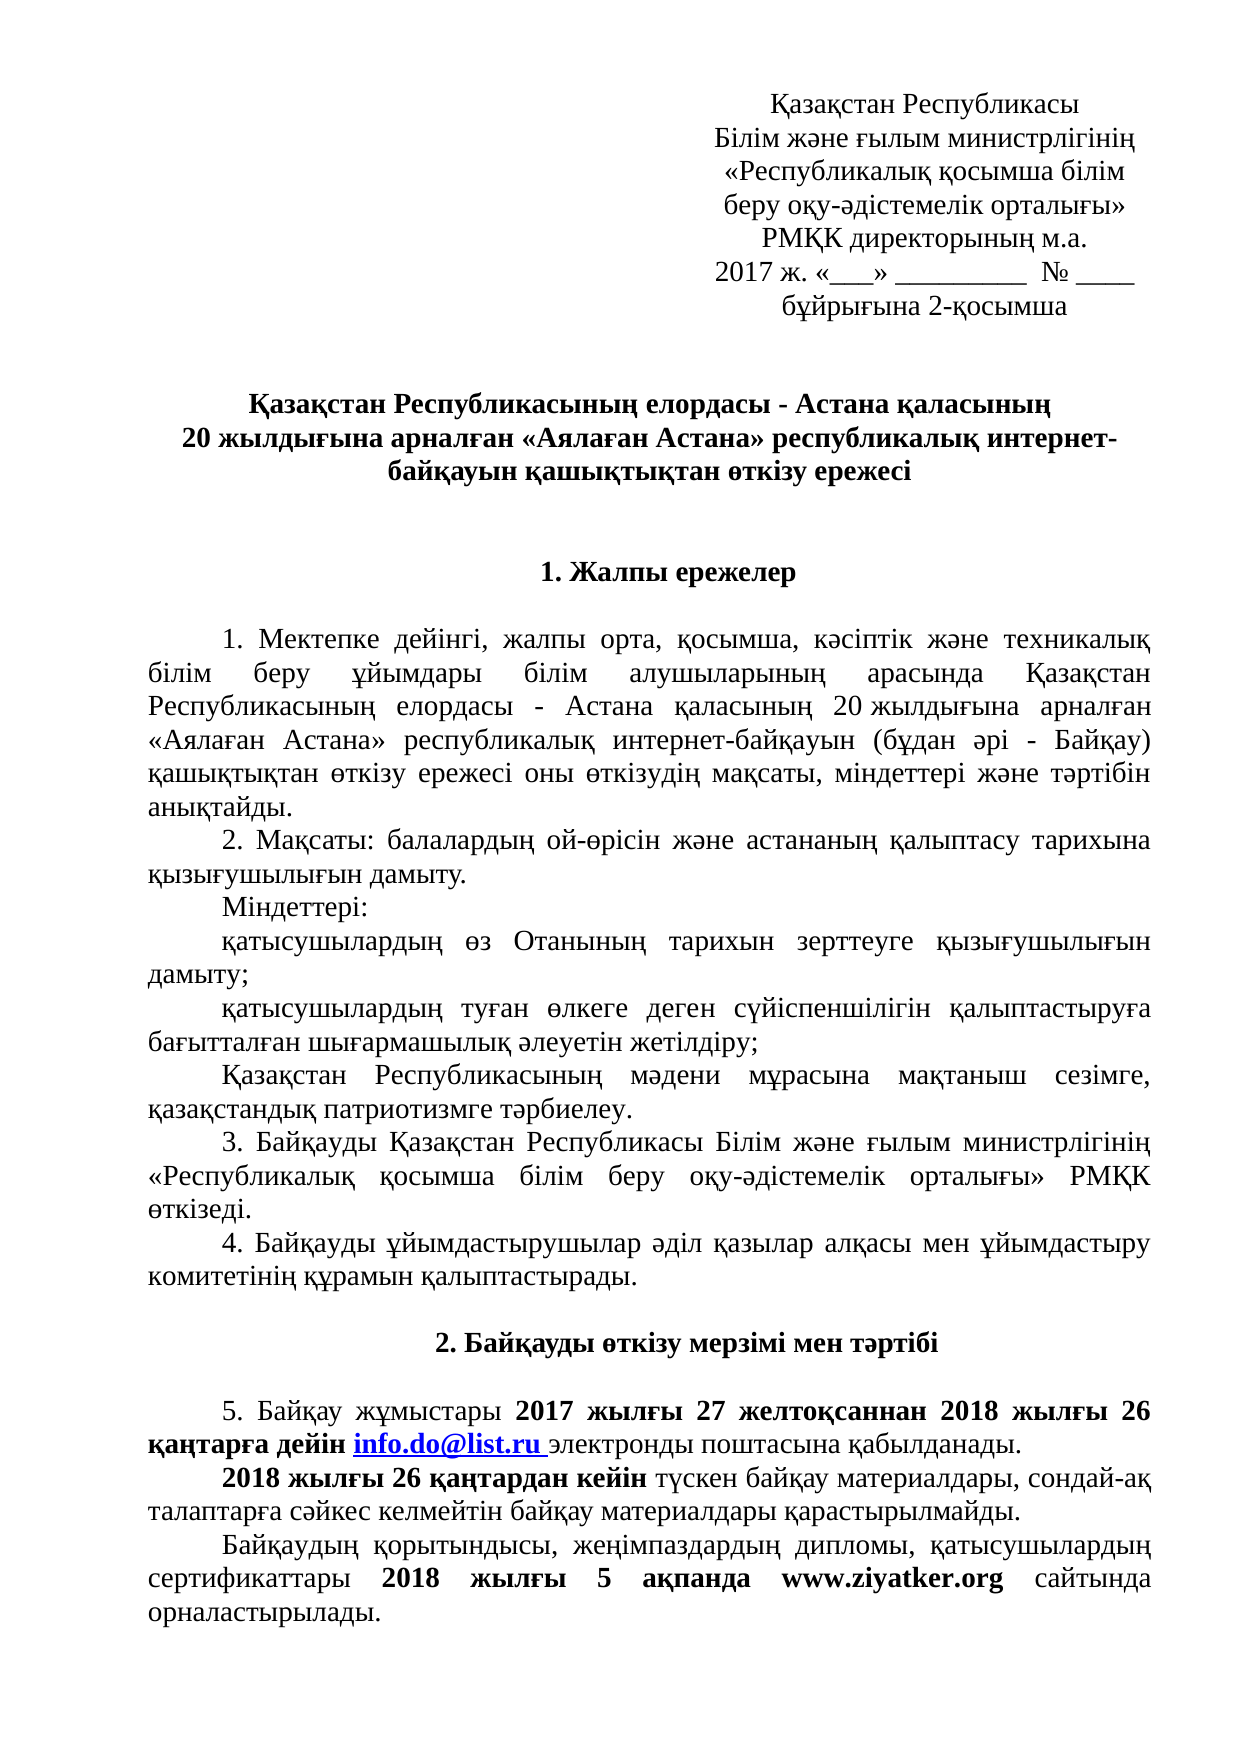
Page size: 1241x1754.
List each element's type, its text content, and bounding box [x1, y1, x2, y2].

text қатысушылардың туған өлкеге деген сүйіспеншілігін қалыптастыруға бағытталған шығармашылық әлеуетін жетілдіру; [148, 990, 1152, 1057]
text 5. Байқау жұмыстары 2017 жылғы 27 желтоқсаннан 2018 жылғы 26 қаңтарға дейін info.do@list.ru электронды поштасына қабылданады. [148, 1393, 1152, 1460]
text 1. Мектепке дейінгі, жалпы орта, қосымша, кәсіптік және техникалық білім беру ұйымдары білім алушыларының арасында Қазақстан Республикасының елордасы - Астана қаласының 20 жылдығына арналған «Аялаған Астана» республикалық интернет-байқауын (бұдан әрі - Байқау) қашықтықтан өткізу ережесі оны өткізудің мақсаты, міндеттері және тәртібін анықтайды. [148, 621, 1152, 822]
list 2. Байқауды өткізу мерзімі мен тәртібі [148, 1326, 1152, 1359]
text 2. Мақсаты: балалардың ой-өрісін және астананың қалыптасу тарихына қызығушылығын дамыту. [148, 822, 1152, 889]
text Байқаудың қорытындысы, жеңімпаздардың дипломы, қатысушылардың сертификаттары 2018 жылғы 5 ақпанда www.ziyatker.org сайтында орналастырылады. [148, 1527, 1152, 1627]
text Қазақстан Республикасының мәдени мұрасына мақтаныш сезімге, қазақстандық патриотизмге тәрбиелеу. [148, 1057, 1152, 1124]
text Міндеттері: [148, 889, 1152, 923]
text қатысушылардың өз Отанының тарихын зерттеуге қызығушылығын дамыту; [148, 923, 1152, 990]
text 4. Байқауды ұйымдастырушылар әділ қазылар алқасы мен ұйымдастыру комитетінің құрамын қалыптастырады. [148, 1225, 1152, 1292]
text 1. Жалпы ережелер [185, 554, 1152, 588]
text Қазақстан Республикасының елордасы - Астана қаласының 20 жылдығына арналған «Аялаған Астана» республикалық интернет-байқауын қашықтықтан өткізу ережесі [148, 386, 1152, 487]
text 2018 жылғы 26 қаңтардан кейін түскен байқау материалдары, сондай-ақ талаптарға сәйкес келмейтін байқау материалдары қарастырылмайды. [148, 1460, 1152, 1527]
text 3. Байқауды Қазақстан Республикасы Білім және ғылым министрлігінің «Республикалық қосымша білім беру оқу-әдістемелік орталығы» РМҚК өткізеді. [148, 1124, 1152, 1225]
table_header Қазақстан Республикасы Білім және ғылым министрлігінің «Республикалық қосымша білім беру оқу-әдістемелік орталығы» РМҚК директорының м.а. 2017 ж. «___» _________ № ____ бұйрығына 2-қосымша [675, 86, 1174, 355]
